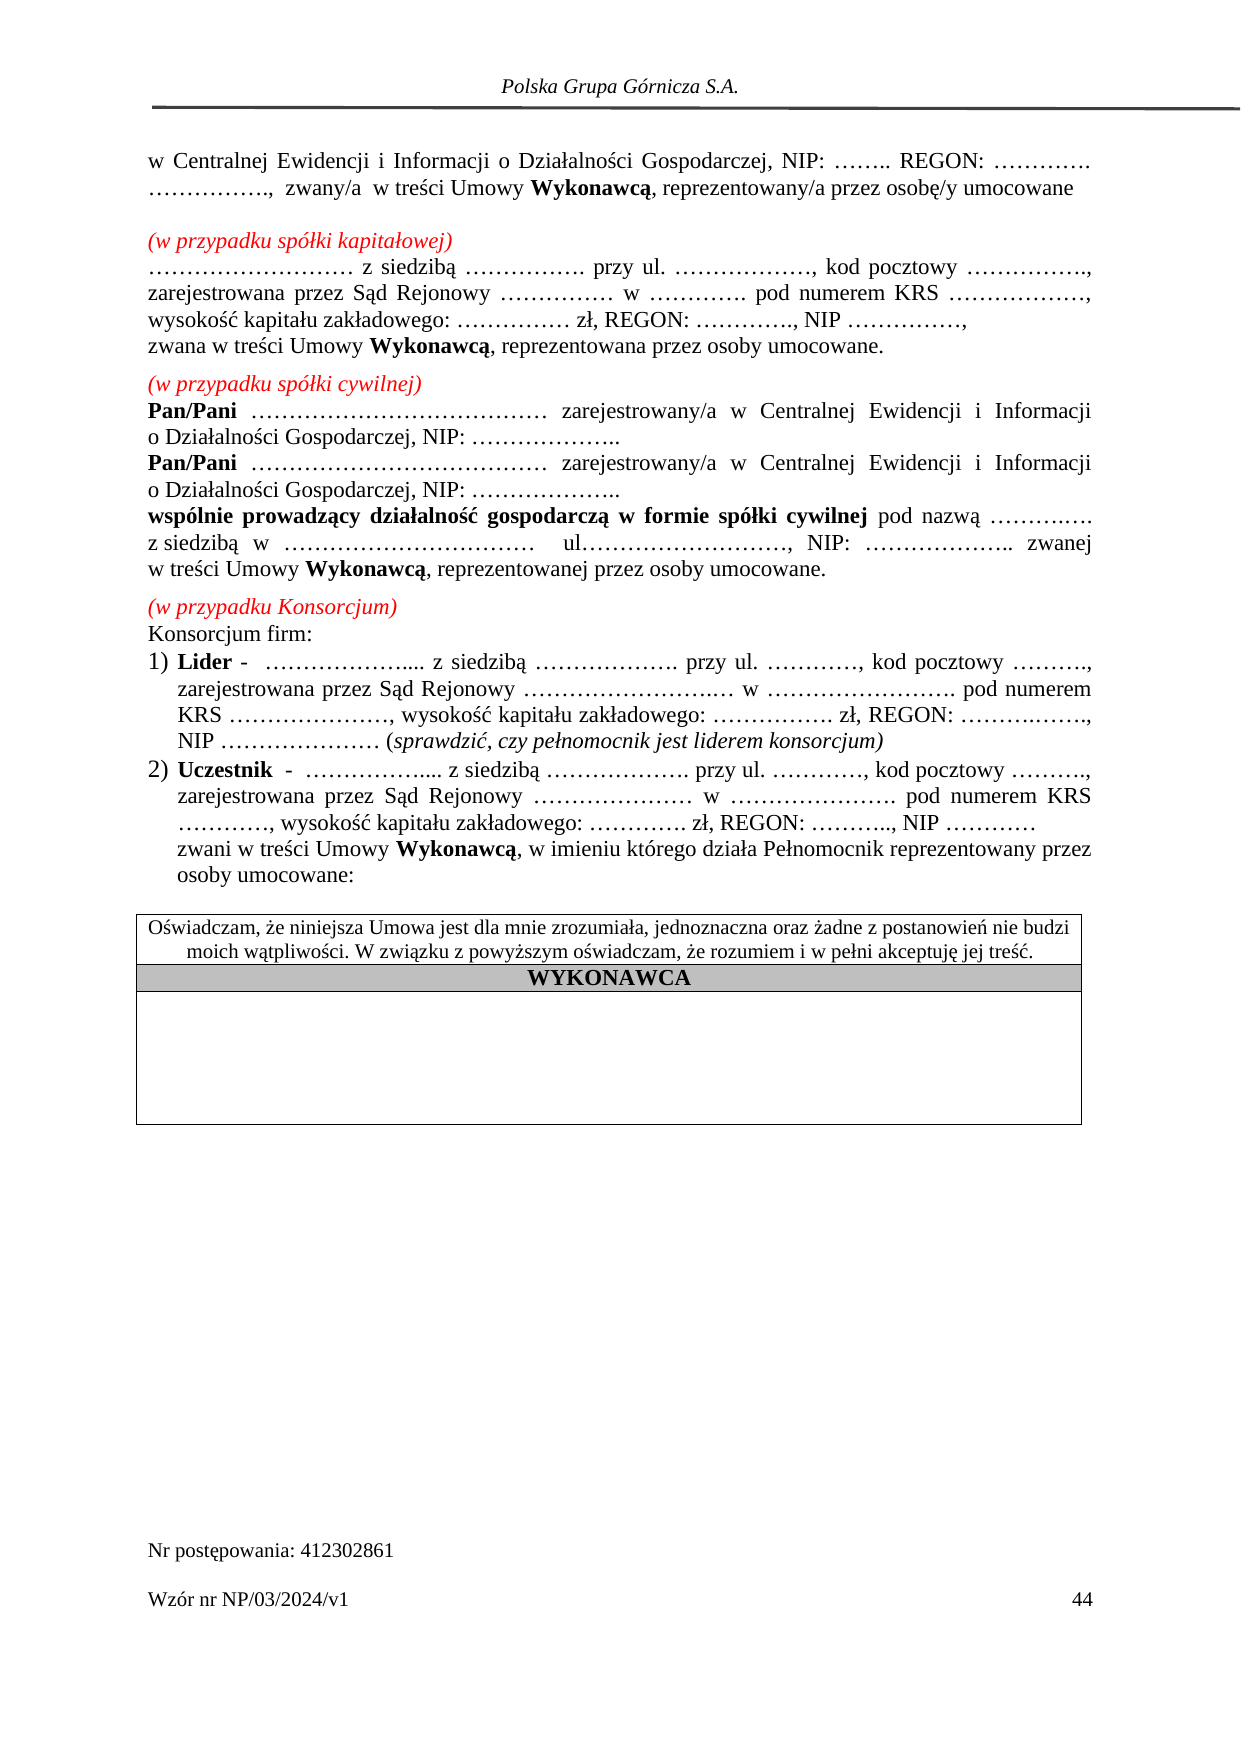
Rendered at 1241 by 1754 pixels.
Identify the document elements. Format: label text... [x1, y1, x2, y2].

text (w przypadku spółki kapitałowej) [148, 227, 1093, 253]
text zwani w treści Umowy Wykonawcą, w imieniu którego działa Pełnomocnik reprezentowany przez osoby umocowane: [177, 835, 1093, 888]
text zwana w treści Umowy Wykonawcą, reprezentowana przez osoby umocowane. [148, 332, 1093, 358]
table_header Oświadczam, że niniejsza Umowa jest dla mnie zrozumiała, jednoznaczna oraz żadne z postanowień nie budzi moich wątpliwości. W związku z powyższym oświadczam, że rozumiem i w pełni akceptuję jej treść. [137, 915, 1081, 963]
table_cell [137, 992, 1081, 1124]
text (w przypadku spółki cywilnej) [148, 370, 1093, 397]
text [148, 148, 1093, 200]
text Pan/Pani ………………………………… zarejestrowany/a w Centralnej Ewidencji i Informacji o Działalności Gospodarczej, NIP: ……………….. [148, 449, 1093, 502]
list Lider - ……………….... z siedzibą ………………. przy ul. …………, kod pocztowy ………., zarejestrowana przez Sąd Rejonowy …………………….… w ……………………. pod numerem KRS …………………, wysokość kapitału zakładowego: ……………. zł, REGON: ……….……., NIP ………………… (sprawdzić, czy pełnomocnik jest liderem konsorcjum) [148, 646, 1093, 754]
text ……………………… z siedzibą ……………. przy ul. ………………, kod pocztowy ……………., zarejestrowana przez Sąd Rejonowy …………… w …………. pod numerem KRS ………………, wysokość kapitału zakładowego: …………… zł, REGON: …………., NIP ……………, [148, 253, 1093, 332]
text (w przypadku Konsorcjum) [148, 593, 1093, 619]
text Konsorcjum firm: [148, 619, 1093, 646]
text Pan/Pani ………………………………… zarejestrowany/a w Centralnej Ewidencji i Informacji o Działalności Gospodarczej, NIP: ……………….. [148, 397, 1093, 449]
list Uczestnik - …………….... z siedzibą ………………. przy ul. …………, kod pocztowy ………., zarejestrowana przez Sąd Rejonowy ………………… w …………………. pod numerem KRS …………, wysokość kapitału zakładowego: …………. zł, REGON: ……….., NIP ………… [148, 754, 1093, 835]
table_cell WYKONAWCA [137, 965, 1081, 991]
text wspólnie prowadzący działalność gospodarczą w formie spółki cywilnej pod nazwą ……….…. z siedzibą w …………………………… ul………………………, NIP: ……………….. zwanej w treści Umowy Wykonawcą, reprezentowanej przez osoby umocowane. [148, 502, 1093, 581]
